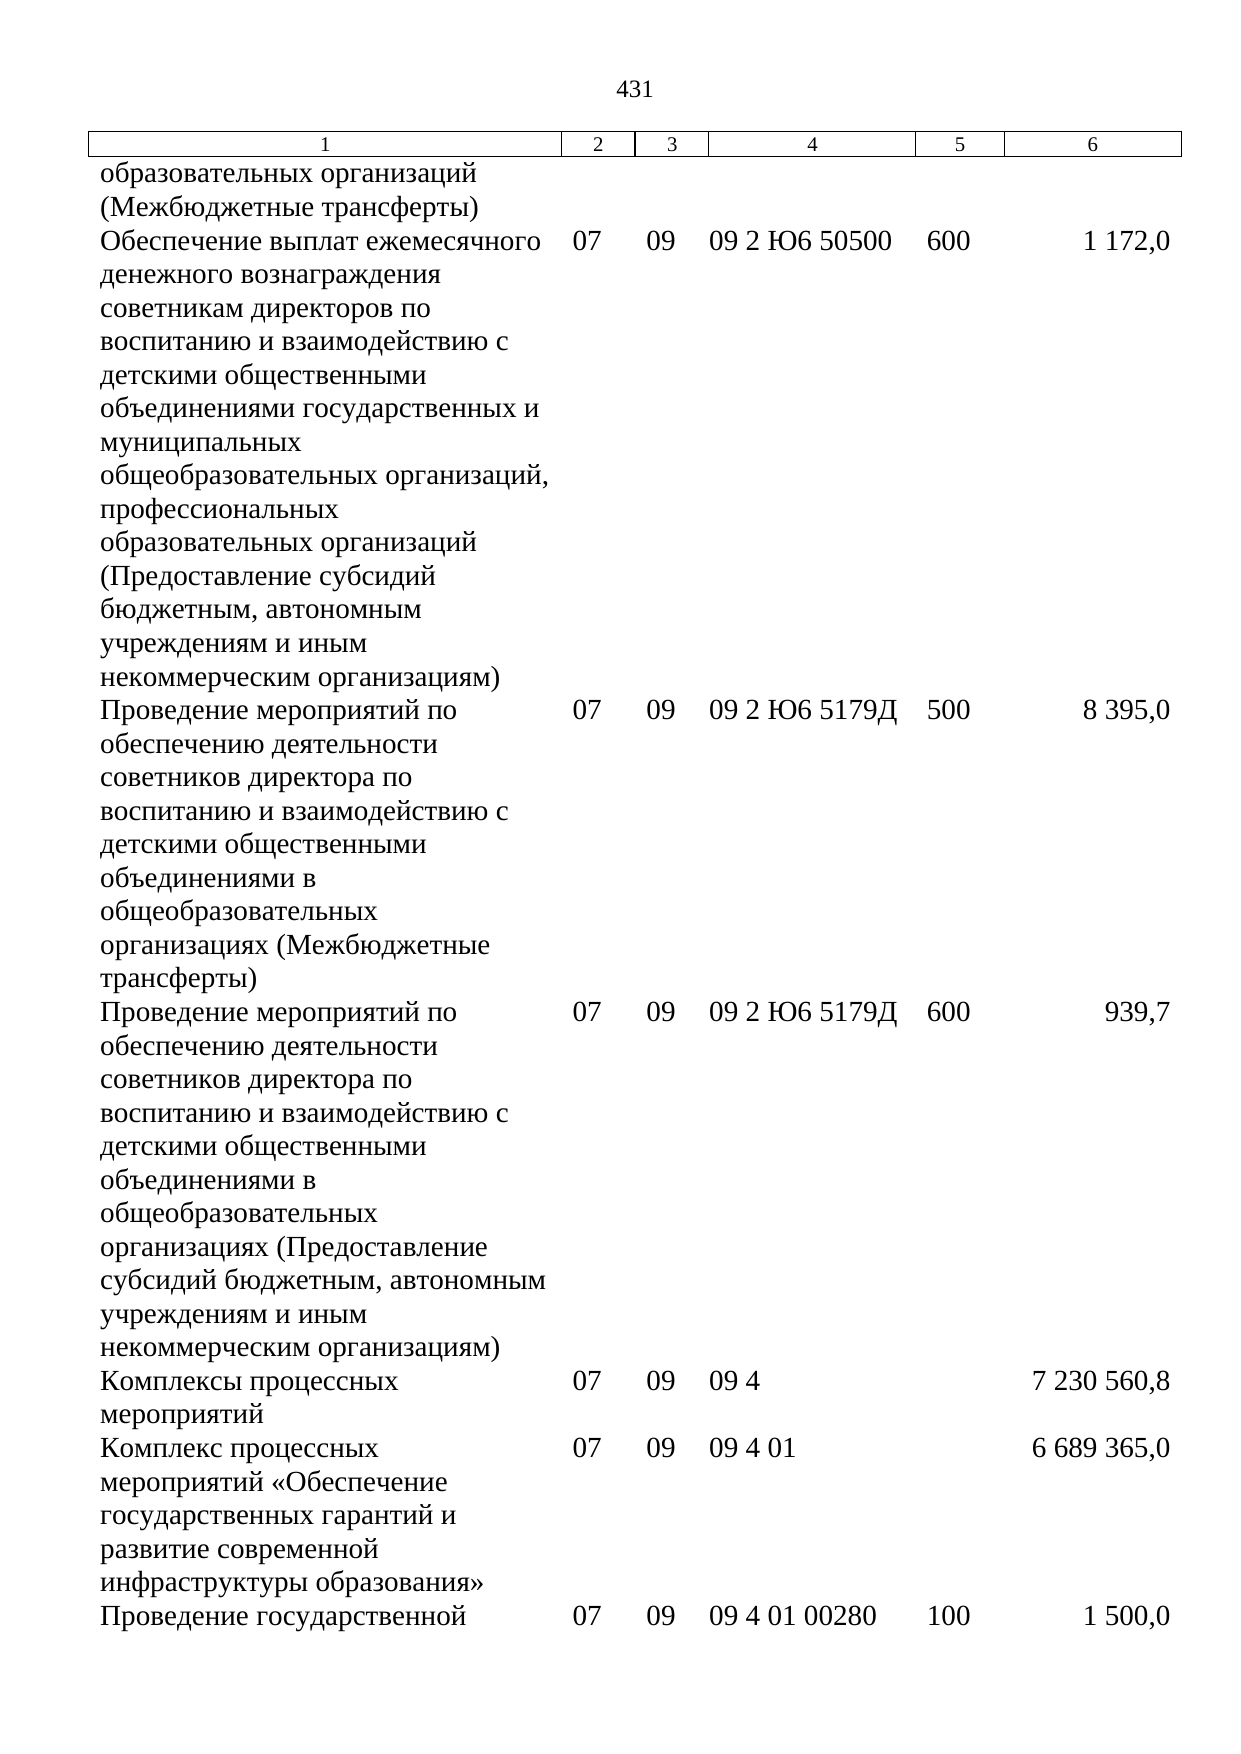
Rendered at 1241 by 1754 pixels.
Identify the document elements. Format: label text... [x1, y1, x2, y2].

table_header 5 [916, 132, 1004, 156]
table_header 2 [562, 132, 634, 156]
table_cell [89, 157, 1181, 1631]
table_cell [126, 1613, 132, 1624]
table_header 1 [89, 132, 561, 156]
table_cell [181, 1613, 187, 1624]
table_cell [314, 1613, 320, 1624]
table_header 4 [709, 132, 915, 156]
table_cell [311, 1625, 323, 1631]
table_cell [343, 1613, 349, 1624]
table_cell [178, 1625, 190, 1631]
table_header 6 [1005, 132, 1181, 156]
table_header 3 [636, 132, 708, 156]
